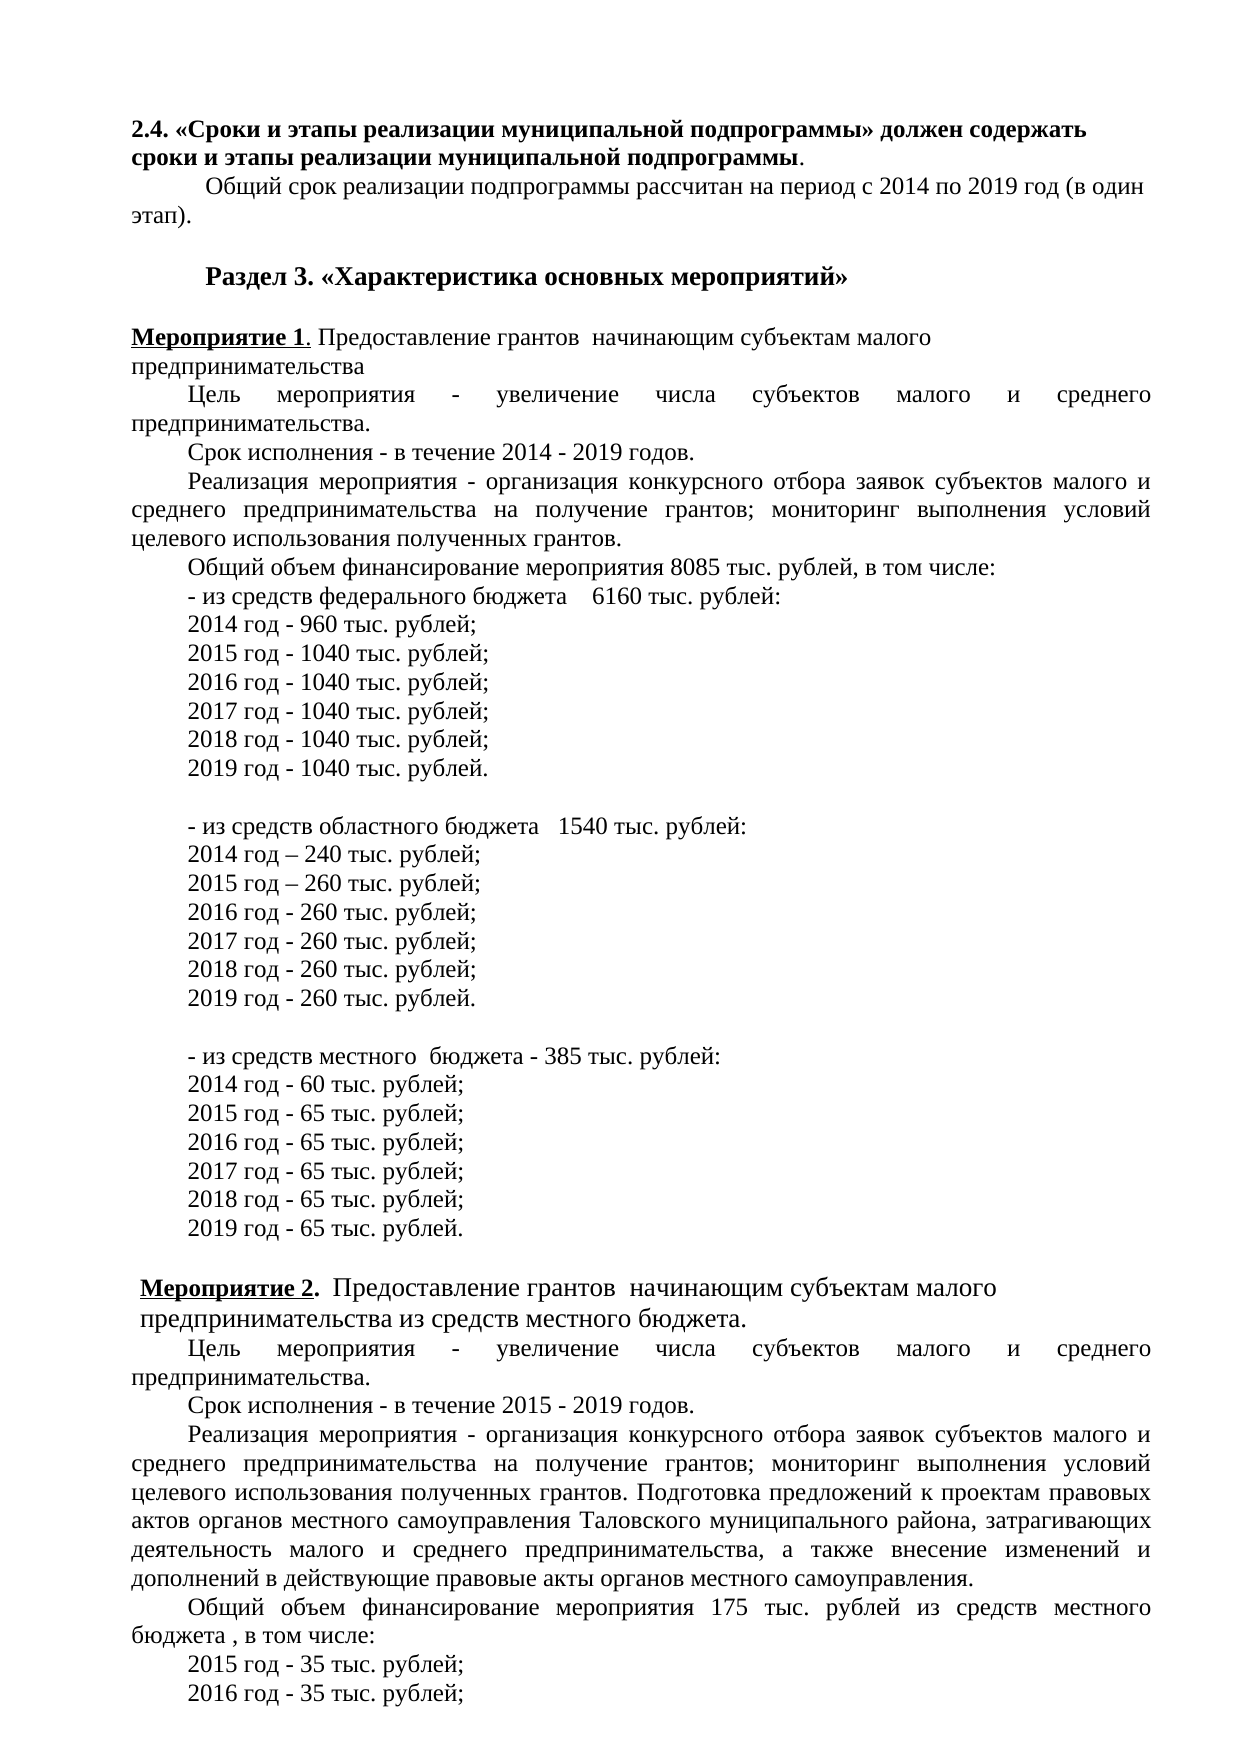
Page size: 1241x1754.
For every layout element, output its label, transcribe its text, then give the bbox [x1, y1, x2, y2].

text Реализация мероприятия - организация конкурсного отбора заявок субъектов малого и среднего предпринимательства на получение грантов; мониторинг выполнения условий целевого использования полученных грантов. [131, 466, 1152, 552]
text - из средств областного бюджета 1540 тыс. рублей: [131, 811, 1152, 839]
text Мероприятие 2. Предоставление грантов начинающим субъектам малого предпринимательства из средств местного бюджета. [140, 1271, 1152, 1333]
text 2019 год - 1040 тыс. рублей. [131, 753, 1152, 782]
text Общий срок реализации подпрограммы рассчитан на период с 2014 по 2019 год (в один этап). [131, 171, 1152, 229]
text 2014 год - 60 тыс. рублей; [131, 1069, 1152, 1098]
text 2019 год - 65 тыс. рублей. [131, 1213, 1152, 1242]
text Срок исполнения - в течение 2015 - 2019 годов. [131, 1391, 1152, 1419]
text 2015 год – 260 тыс. рублей; [131, 868, 1152, 897]
text Цель мероприятия - увеличение числа субъектов малого и среднего предпринимательства. [131, 379, 1152, 437]
text 2014 год - 960 тыс. рублей; [131, 609, 1152, 638]
text Общий объем финансирование мероприятия 175 тыс. рублей из средств местного бюджета , в том числе: [131, 1592, 1152, 1649]
text 2018 год - 1040 тыс. рублей; [131, 724, 1152, 753]
text 2017 год - 65 тыс. рублей; [131, 1156, 1152, 1184]
text 2016 год - 260 тыс. рублей; [131, 897, 1152, 926]
text 2015 год - 35 тыс. рублей; [131, 1649, 1152, 1678]
text 2015 год - 1040 тыс. рублей; [131, 638, 1152, 667]
text Раздел 3. «Характеристика основных мероприятий» [131, 260, 1152, 291]
text - из средств федерального бюджета 6160 тыс. рублей: [131, 581, 1152, 609]
text 2019 год - 260 тыс. рублей. [131, 983, 1152, 1012]
text 2016 год - 35 тыс. рублей; [131, 1678, 1152, 1707]
text 2018 год - 65 тыс. рублей; [131, 1184, 1152, 1213]
text Мероприятие 1. Предоставление грантов начинающим субъектам малого предпринимательства [131, 322, 1152, 379]
text 2.4. «Сроки и этапы реализации муниципальной подпрограммы» должен содержать сроки и этапы реализации муниципальной подпрограммы. [131, 114, 1152, 171]
text Реализация мероприятия - организация конкурсного отбора заявок субъектов малого и среднего предпринимательства на получение грантов; мониторинг выполнения условий целевого использования полученных грантов. Подготовка предложений к проектам правовых актов органов местного самоуправления Таловского муниципального района, затрагивающих деятельность малого и среднего предпринимательства, а также внесение изменений и дополнений в действующие правовые акты органов местного самоуправления. [131, 1419, 1152, 1592]
text 2015 год - 65 тыс. рублей; [131, 1098, 1152, 1127]
text 2017 год - 1040 тыс. рублей; [131, 696, 1152, 724]
text Срок исполнения - в течение 2014 - 2019 годов. [131, 437, 1152, 466]
text 2016 год - 1040 тыс. рублей; [131, 667, 1152, 696]
text 2017 год - 260 тыс. рублей; [131, 926, 1152, 954]
text 2016 год - 65 тыс. рублей; [131, 1127, 1152, 1156]
text 2018 год - 260 тыс. рублей; [131, 954, 1152, 983]
text 2014 год – 240 тыс. рублей; [131, 839, 1152, 868]
text Общий объем финансирование мероприятия 8085 тыс. рублей, в том числе: [131, 552, 1152, 581]
text Цель мероприятия - увеличение числа субъектов малого и среднего предпринимательства. [131, 1333, 1152, 1391]
text - из средств местного бюджета - 385 тыс. рублей: [131, 1041, 1152, 1069]
